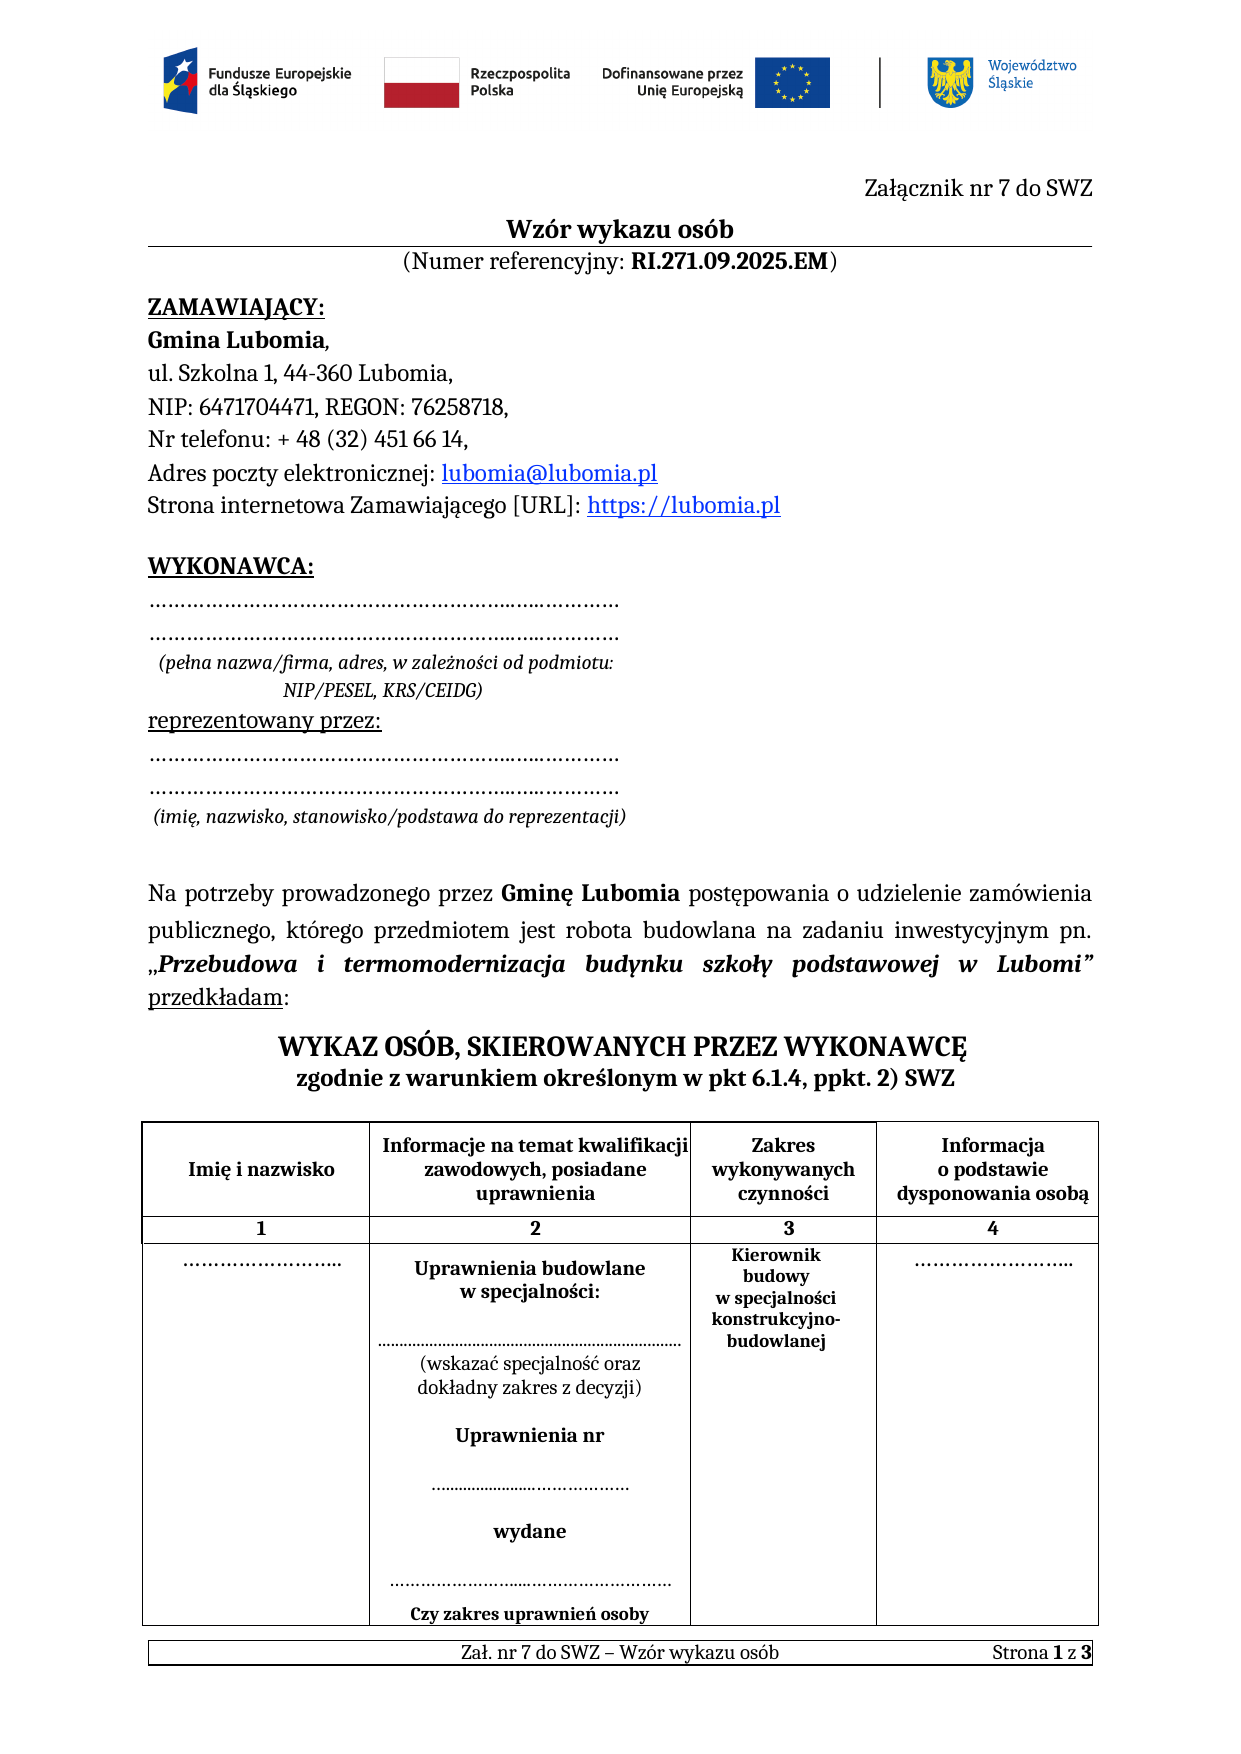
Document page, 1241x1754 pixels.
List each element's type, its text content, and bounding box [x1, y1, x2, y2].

table_cell 4 [877, 1217, 1098, 1243]
text …………………………………………………..…..………… [148, 618, 650, 647]
text Na potrzeby prowadzonego przez Gminę Lubomia postępowania o udzielenie zamówienia publicznego, którego przedmiotem jest robota budowlana na zadaniu inwestycyjnym pn. ,,Przebudowa i termomodernizacja budynku szkoły podstawowej w Lubomi” przedkładam: [148, 879, 1092, 1012]
text Adres poczty elektronicznej: lubomia@lubomia.pl [148, 458, 1092, 487]
table_cell …………………….. [143, 1244, 369, 1625]
text (Numer referencyjny: RI.271.09.2025.EM) [148, 247, 1092, 275]
table_cell …………………….. [877, 1244, 1098, 1625]
text WYKONAWCA: [148, 552, 1092, 581]
text WYKAZ OSÓB, SKIEROWANYCH PRZEZ WYKONAWCĘ zgodnie z warunkiem określonym w pkt 6.1.4, ppkt. 2) SWZ [148, 1030, 1104, 1092]
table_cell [691, 1244, 876, 1625]
text Załącznik nr 7 do SWZ [148, 174, 1092, 202]
table_cell 1 [143, 1217, 369, 1243]
text Nr telefonu: + 48 (32) 451 66 14, [148, 425, 1092, 454]
table_header Imię i nazwisko [143, 1123, 369, 1216]
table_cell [370, 1244, 690, 1625]
text Gmina Lubomia, [148, 326, 1092, 355]
table_header Informacje na temat kwalifikacji zawodowych, posiadane uprawnienia [370, 1123, 690, 1216]
table_header Zakres wykonywanych czynności [691, 1123, 876, 1216]
text NIP: 6471704471, REGON: 76258718, [148, 392, 1092, 421]
table_header Informacja o podstawie dysponowania osobą [877, 1122, 1098, 1216]
text …………………………………………………..…..………… [148, 585, 650, 614]
text reprezentowany przez: [148, 706, 1092, 735]
text …………………………………………………..…..………… [148, 772, 650, 801]
table_cell 2 [370, 1217, 690, 1243]
text (pełna nazwa/firma, adres, w zależności od podmiotu: NIP/PESEL, KRS/CEIDG) [148, 651, 621, 702]
text ZAMAWIAJĄCY: [148, 293, 1092, 322]
text ul. Szkolna 1, 44-360 Lubomia, [148, 359, 1092, 388]
picture [147, 30, 1093, 131]
text …………………………………………………..…..………… [148, 739, 650, 768]
table_cell 3 [691, 1217, 876, 1243]
text Strona internetowa Zamawiającego [URL]: https://lubomia.pl [74, 491, 1092, 520]
text Wzór wykazu osób [148, 214, 1092, 246]
text (imię, nazwisko, stanowisko/podstawa do reprezentacji) [148, 805, 1092, 829]
